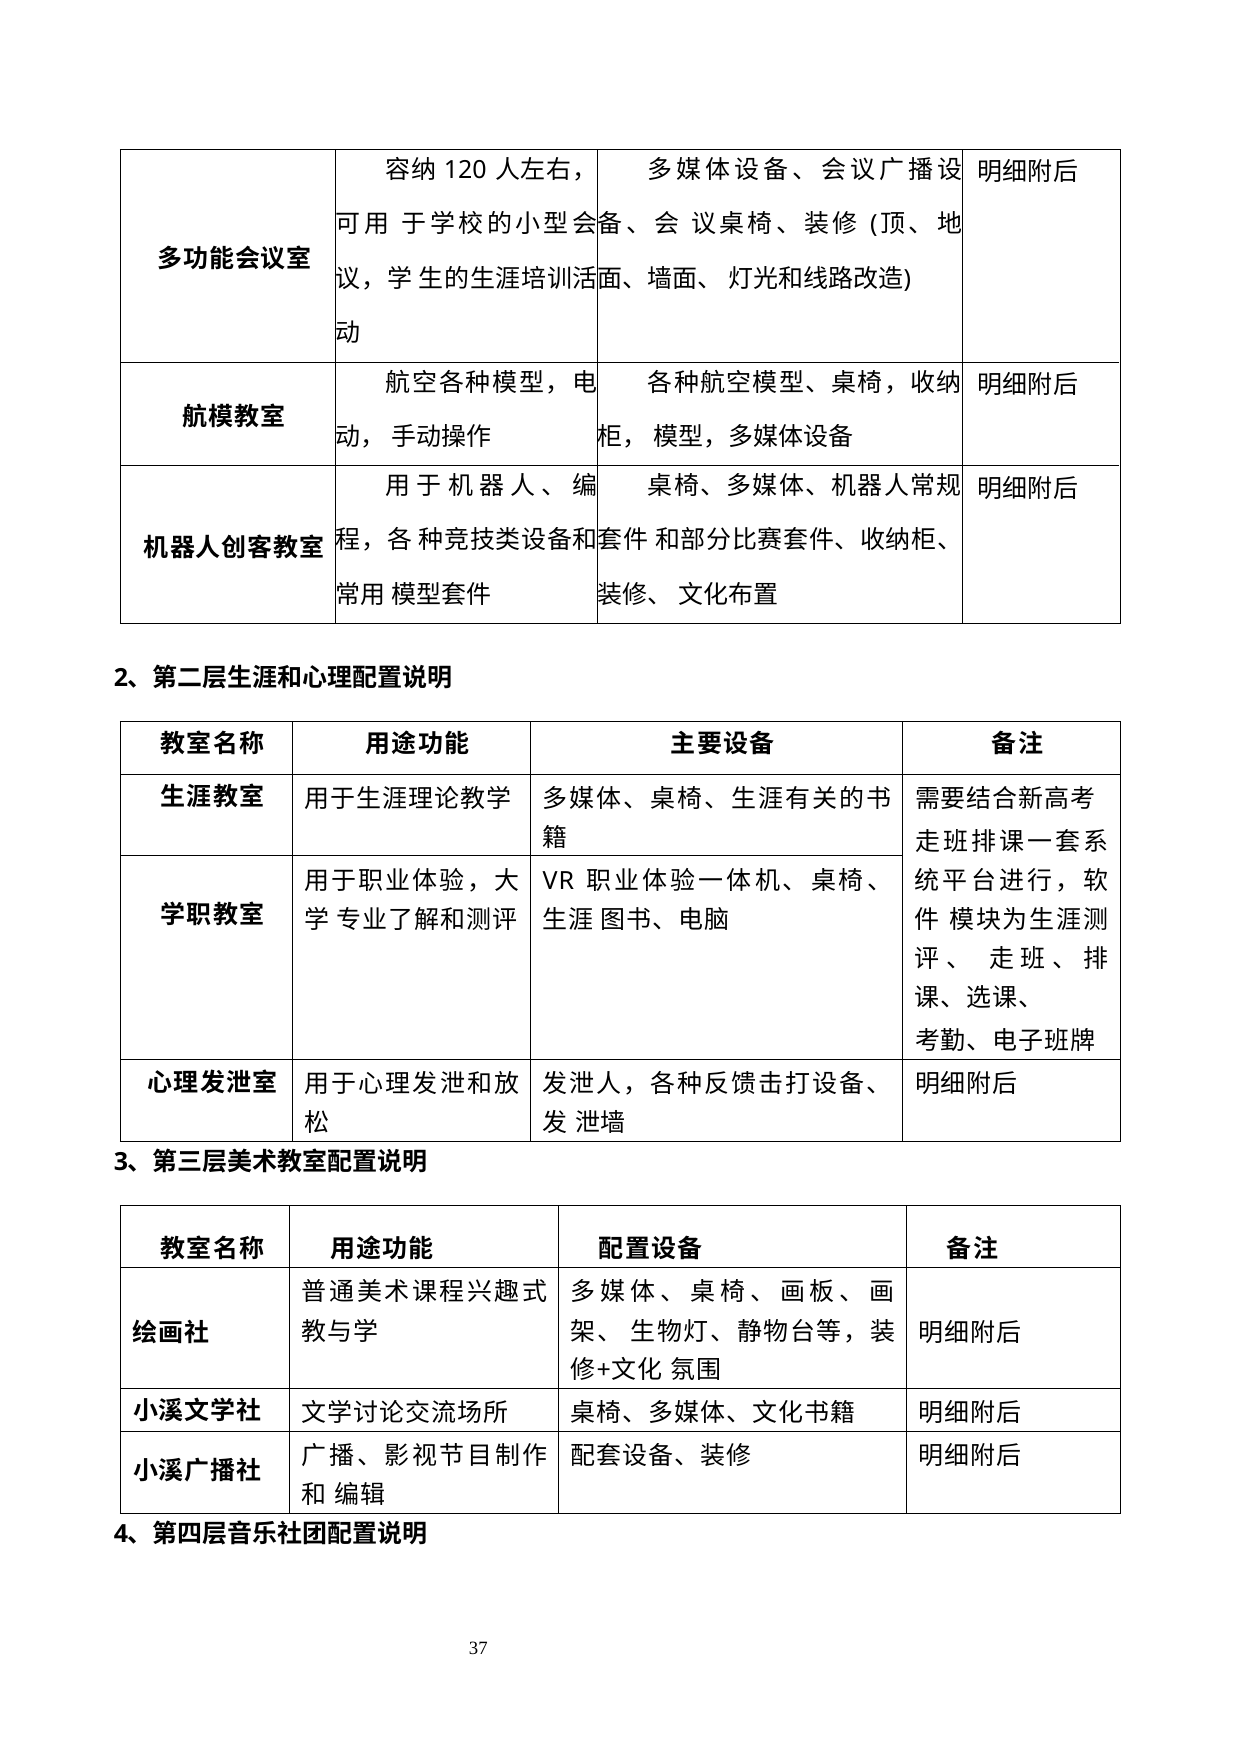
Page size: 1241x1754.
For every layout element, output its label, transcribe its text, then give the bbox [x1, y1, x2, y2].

table_cell 明细附后 [963, 361, 1120, 465]
table_cell 普通美术课程兴趣式 教与学 [290, 1268, 558, 1388]
table_cell 文学讨论交流场所 [290, 1389, 558, 1431]
table_cell 航空各种模型，电动， 手动操作 [336, 363, 597, 465]
table_header 用途功能 [290, 1206, 558, 1267]
table_cell 明细附后 [963, 465, 1120, 623]
table_cell 发泄人，各种反馈击打设备、发 泄墙 [531, 1060, 902, 1141]
table_header 配置设备 [559, 1206, 906, 1267]
table_cell 用于职业体验，大学 专业了解和测评 [293, 856, 530, 1059]
table_cell 明细附后 [963, 150, 1120, 361]
table_cell 心理发泄室 [121, 1060, 292, 1141]
table_header 用途功能 [293, 722, 530, 773]
table_cell 航模教室 [121, 363, 335, 465]
table_header 主要设备 [531, 722, 902, 773]
table_cell 配套设备、装修 [559, 1432, 906, 1513]
table_header 备注 [903, 722, 1120, 773]
table_cell 生涯教室 [121, 775, 292, 855]
table_cell 多功能会议室 [121, 150, 335, 361]
text 3、第三层美术教室配置说明 [113, 1142, 1124, 1178]
text 4、第四层音乐社团配置说明 [113, 1514, 1124, 1550]
table_cell 明细附后 [907, 1389, 1120, 1431]
table_cell 桌椅、多媒体、文化书籍 [559, 1389, 906, 1431]
table_cell 用于机器人、编程，各 种竞技类设备和常用 模型套件 [336, 466, 597, 623]
table_cell 机器人创客教室 [121, 466, 335, 623]
table_cell 学职教室 [121, 856, 292, 1059]
table_cell 多媒体、桌椅、画板、画架、 生物灯、静物台等，装修+文化 氛围 [559, 1268, 906, 1388]
table_cell 多媒体设备、会议广播设备、会 议桌椅、装修 (顶、地面、墙面、 灯光和线路改造) [598, 150, 962, 361]
table_cell 需要结合新高考 走班排课一套系 统平台进行，软件 模块为生涯测评、 走班、排课、选课、 考勤、电子班牌 [903, 775, 1120, 1059]
table_cell 各种航空模型、桌椅，收纳柜， 模型，多媒体设备 [598, 363, 962, 465]
table_cell 桌椅、多媒体、机器人常规套件 和部分比赛套件、收纳柜、装修、 文化布置 [598, 466, 962, 623]
table_cell 用于心理发泄和放 松 [293, 1060, 530, 1141]
table_cell 广播、影视节目制作和 编辑 [290, 1432, 558, 1513]
table_header 备注 [907, 1206, 1120, 1267]
table_cell VR 职业体验一体机、桌椅、生涯 图书、电脑 [531, 856, 902, 1059]
table_cell 明细附后 [903, 1060, 1120, 1141]
table_cell 多媒体、桌椅、生涯有关的书籍 [531, 775, 902, 855]
table_cell 绘画社 [121, 1268, 289, 1388]
table_cell 明细附后 [907, 1268, 1120, 1388]
table_cell 小溪文学社 [121, 1389, 289, 1431]
table_header 教室名称 [121, 722, 292, 773]
table_cell 明细附后 [907, 1432, 1120, 1513]
table_cell 容纳 120 人左右，可用 于学校的小型会议，学 生的生涯培训活动 [336, 150, 597, 361]
text 2、第二层生涯和心理配置说明 [113, 658, 1124, 694]
table_cell 用于生涯理论教学 [293, 775, 530, 855]
table_cell 小溪广播社 [121, 1432, 289, 1513]
table_header 教室名称 [121, 1206, 289, 1267]
